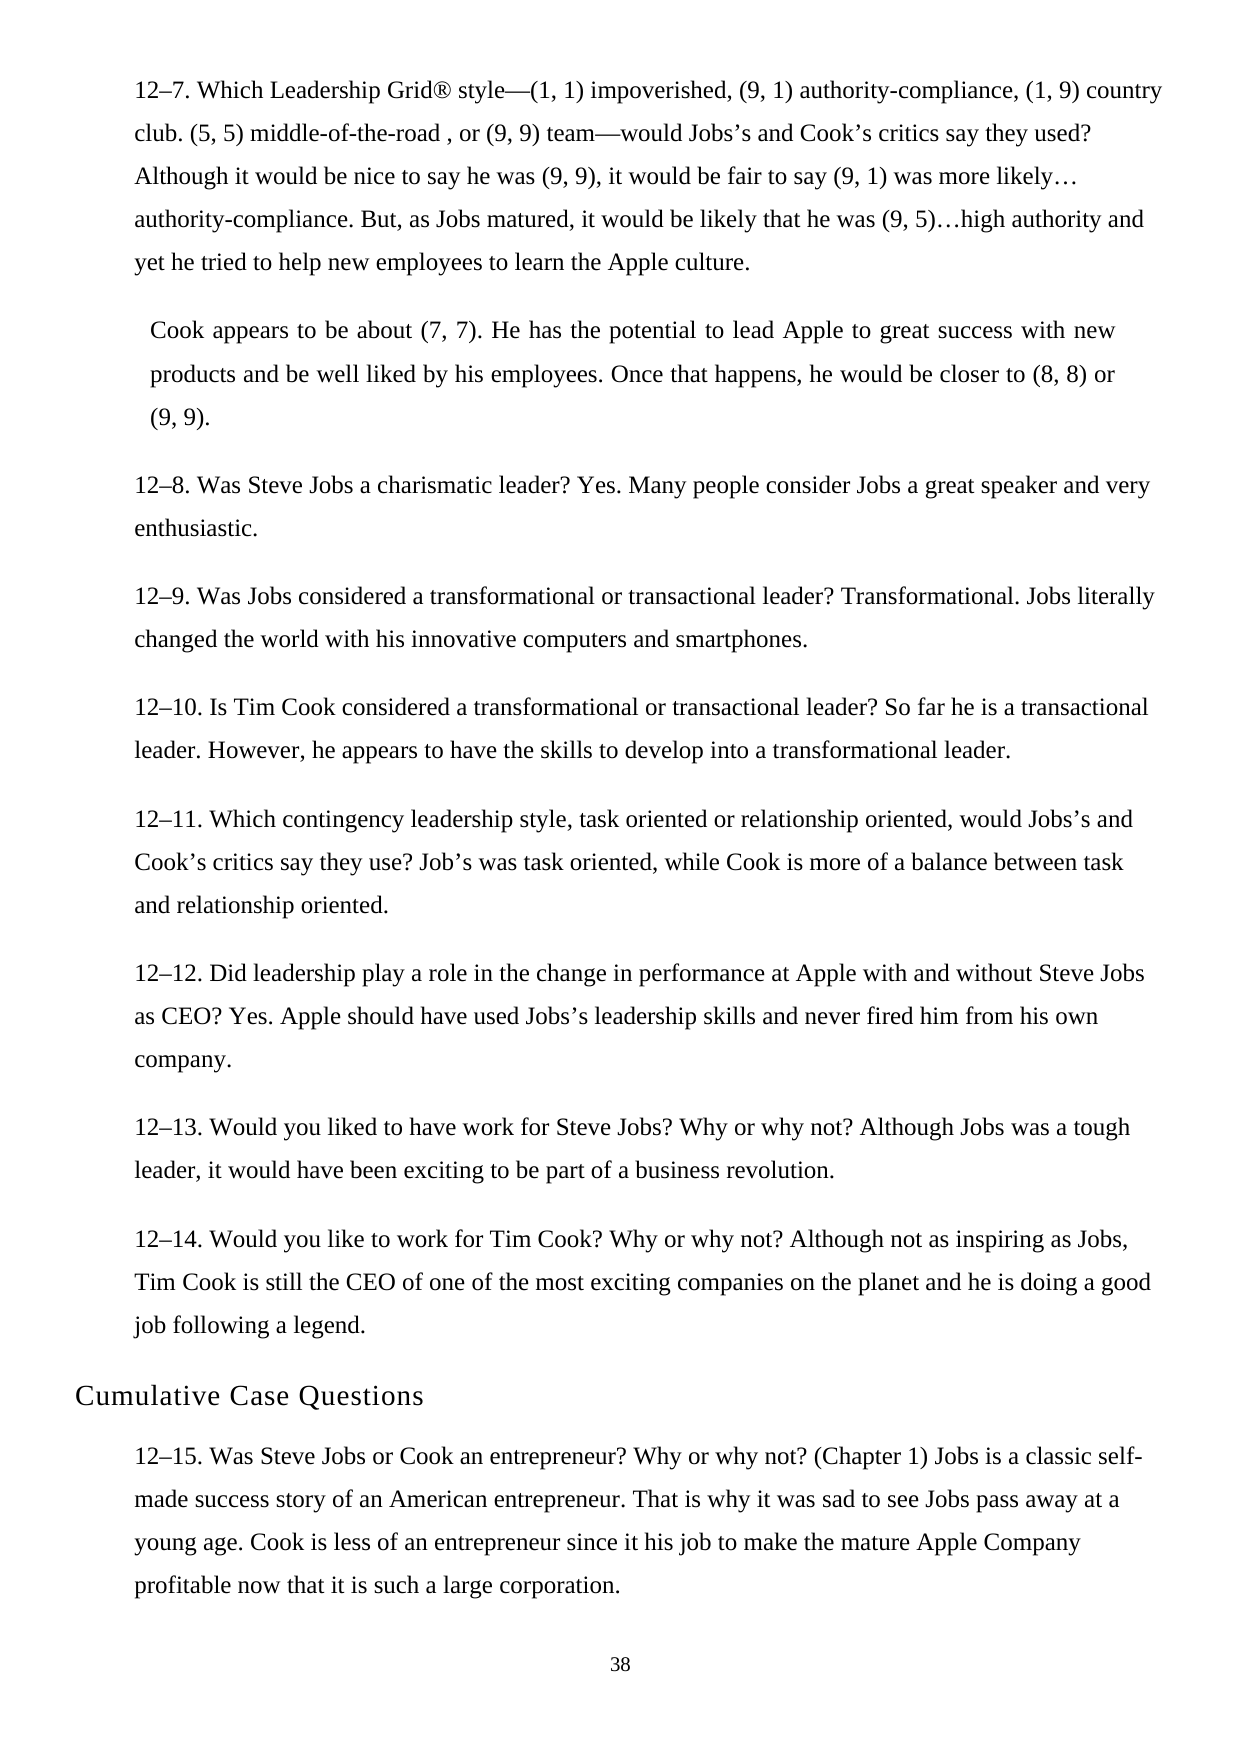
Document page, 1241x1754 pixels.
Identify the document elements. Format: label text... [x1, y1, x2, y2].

list 12–15. Was Steve Jobs or Cook an entrepreneur? Why or why not? (Chapter 1) Jobs is a classic self-made success story of an American entrepreneur. That is why it was sad to see Jobs pass away at a young age. Cook is less of an entrepreneur since it his job to make the mature Apple Company profitable now that it is such a large corporation. [134, 1441, 1165, 1599]
list 12–7. Which Leadership Grid® style—(1, 1) impoverished, (9, 1) authority-compliance, (1, 9) country club. (5, 5) middle-of-the-road , or (9, 9) team—would Jobs’s and Cook’s critics say they used? Although it would be nice to say he was (9, 9), it would be fair to say (9, 1) was more likely…authority-compliance. But, as Jobs matured, it would be likely that he was (9, 5)…high authority and yet he tried to help new employees to learn the Apple culture. [134, 75, 1165, 276]
list 12–13. Would you liked to have work for Steve Jobs? Why or why not? Although Jobs was a tough leader, it would have been exciting to be part of a business revolution. [134, 1112, 1165, 1184]
list 12–14. Would you like to work for Tim Cook? Why or why not? Although not as inspiring as Jobs, Tim Cook is still the CEO of one of the most exciting companies on the planet and he is doing a good job following a legend. [134, 1224, 1165, 1339]
list 12–11. Which contingency leadership style, task oriented or relationship oriented, would Jobs’s and Cook’s critics say they use? Job’s was task oriented, while Cook is more of a balance between task and relationship oriented. [134, 804, 1165, 919]
list 12–10. Is Tim Cook considered a transformational or transactional leader? So far he is a transactional leader. However, he appears to have the skills to develop into a transformational leader. [134, 692, 1165, 764]
text Cook appears to be about (7, 7). He has the potential to lead Apple to great success with new products and be well liked by his employees. Once that happens, he would be closer to (8, 8) or (9, 9). [150, 316, 1117, 431]
list 12–8. Was Steve Jobs a charismatic leader? Yes. Many people consider Jobs a great speaker and very enthusiastic. [134, 470, 1165, 542]
list Cumulative Case Questions [75, 1378, 1165, 1412]
list 12–12. Did leadership play a role in the change in performance at Apple with and without Steve Jobs as CEO? Yes. Apple should have used Jobs’s leadership skills and never fired him from his own company. [134, 958, 1165, 1073]
list 12–9. Was Jobs considered a transformational or transactional leader? Transformational. Jobs literally changed the world with his innovative computers and smartphones. [134, 581, 1165, 653]
